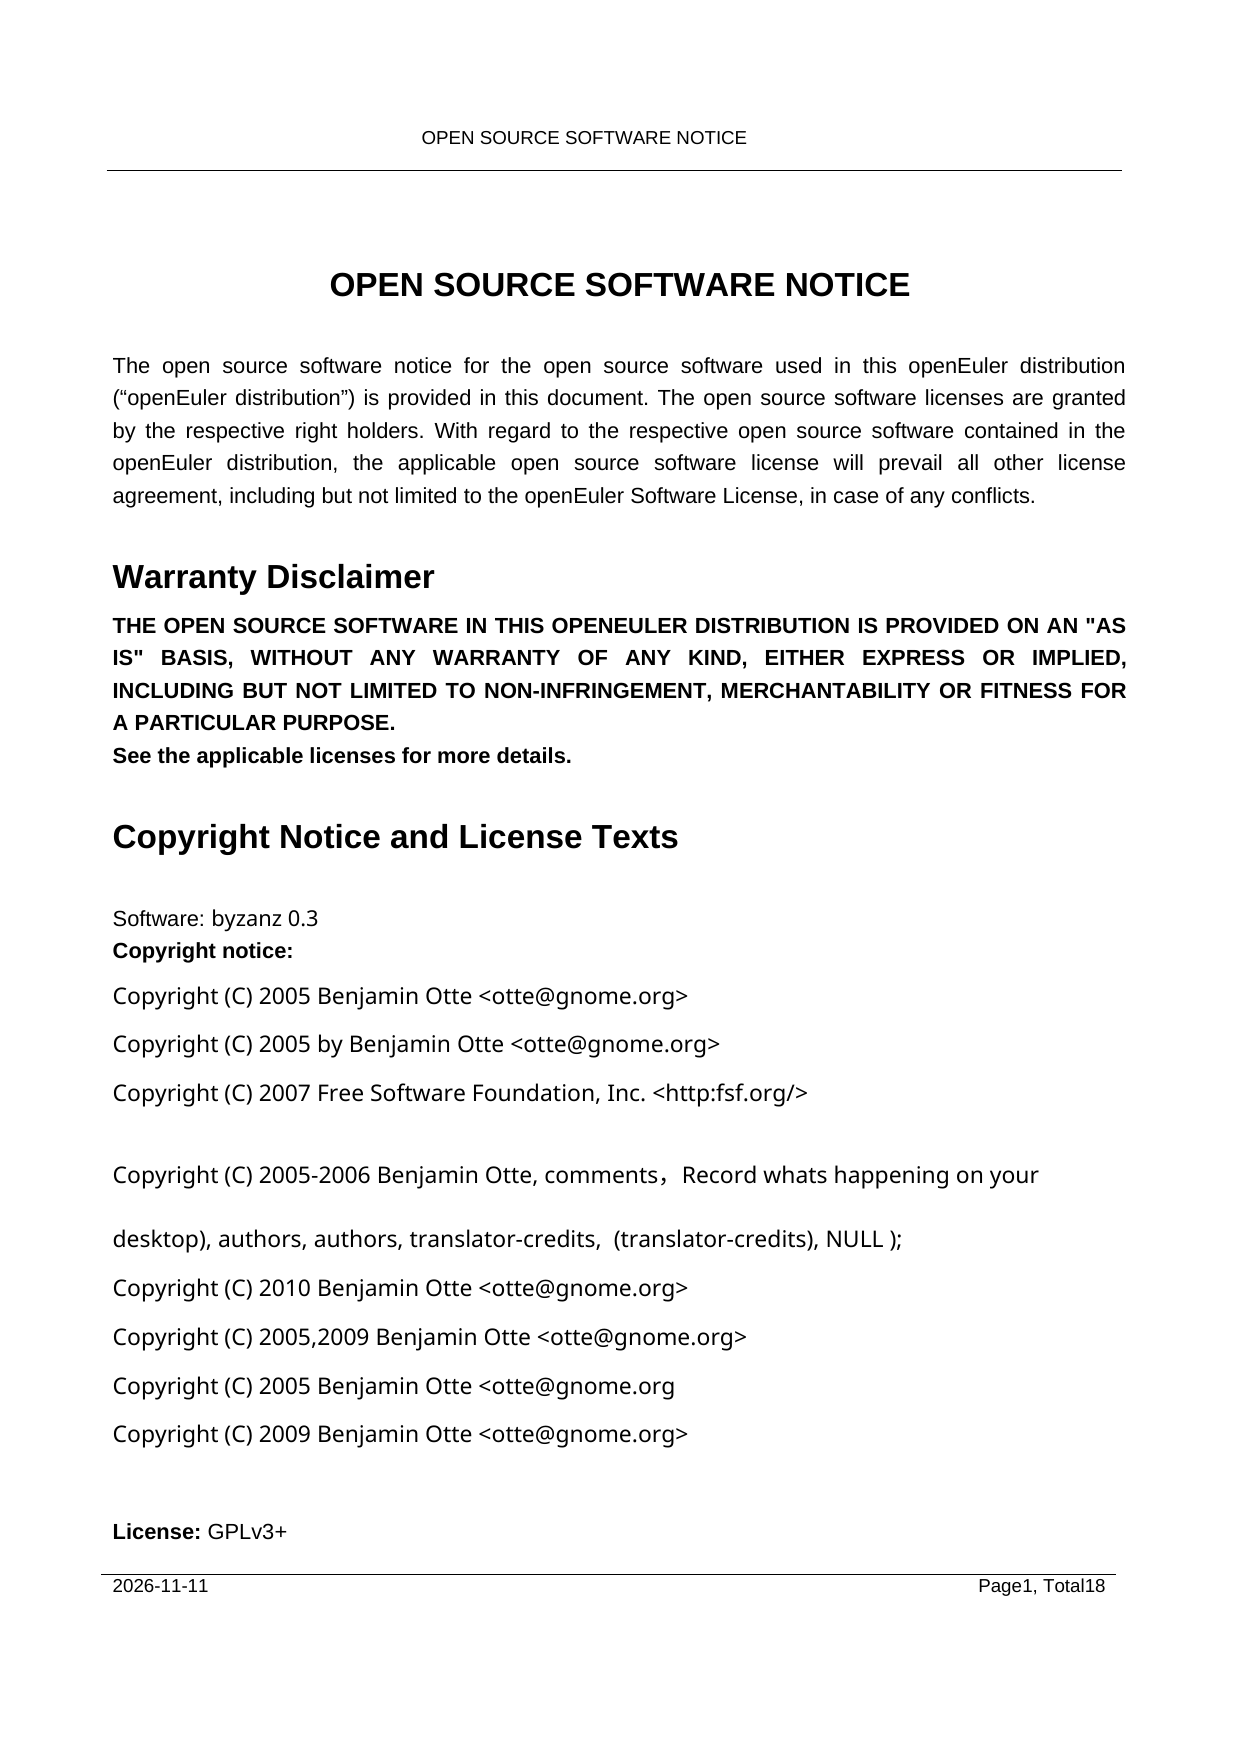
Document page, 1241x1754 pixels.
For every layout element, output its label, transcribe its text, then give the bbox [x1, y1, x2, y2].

text THE OPEN SOURCE SOFTWARE IN THIS OPENEULER DISTRIBUTION IS PROVIDED ON AN "AS IS" BASIS, WITHOUT ANY WARRANTY OF ANY KIND, EITHER EXPRESS OR IMPLIED, INCLUDING BUT NOT LIMITED TO NON-INFRINGEMENT, MERCHANTABILITY OR FITNESS FOR A PARTICULAR PURPOSE. See the applicable licenses for more details. [112, 609, 1128, 771]
text Copyright (C) 2005 Benjamin Otte <otte@gnome.org> Copyright (C) 2005 by Benjamin Otte <otte@gnome.org> Copyright (C) 2007 Free Software Foundation, Inc. <http:fsf.org/> Copyright (C) 2005-2006 Benjamin Otte, comments，Record whats happening on your desktop), authors, authors, translator-credits, (translator-credits), NULL ); Copyright (C) 2010 Benjamin Otte <otte@gnome.org> Copyright (C) 2005,2009 Benjamin Otte <otte@gnome.org> Copyright (C) 2005 Benjamin Otte <otte@gnome.org Copyright (C) 2009 Benjamin Otte <otte@gnome.org> [112, 979, 1128, 1499]
text OPEN SOURCE SOFTWARE NOTICE [112, 251, 1128, 316]
text Copyright Notice and License Texts [112, 804, 1128, 869]
text License: GPLv3+ [112, 1515, 1128, 1548]
text Copyright notice: [112, 934, 1128, 966]
text Software: byzanz 0.3 [112, 901, 1128, 934]
text The open source software notice for the open source software used in this openEuler distribution (“openEuler distribution”) is provided in this document. The open source software licenses are granted by the respective right holders. With regard to the respective open source software contained in the openEuler distribution, the applicable open source software license will prevail all other license agreement, including but not limited to the openEuler Software License, in case of any conflicts. [112, 349, 1128, 511]
text Warranty Disclaimer [112, 544, 1128, 609]
